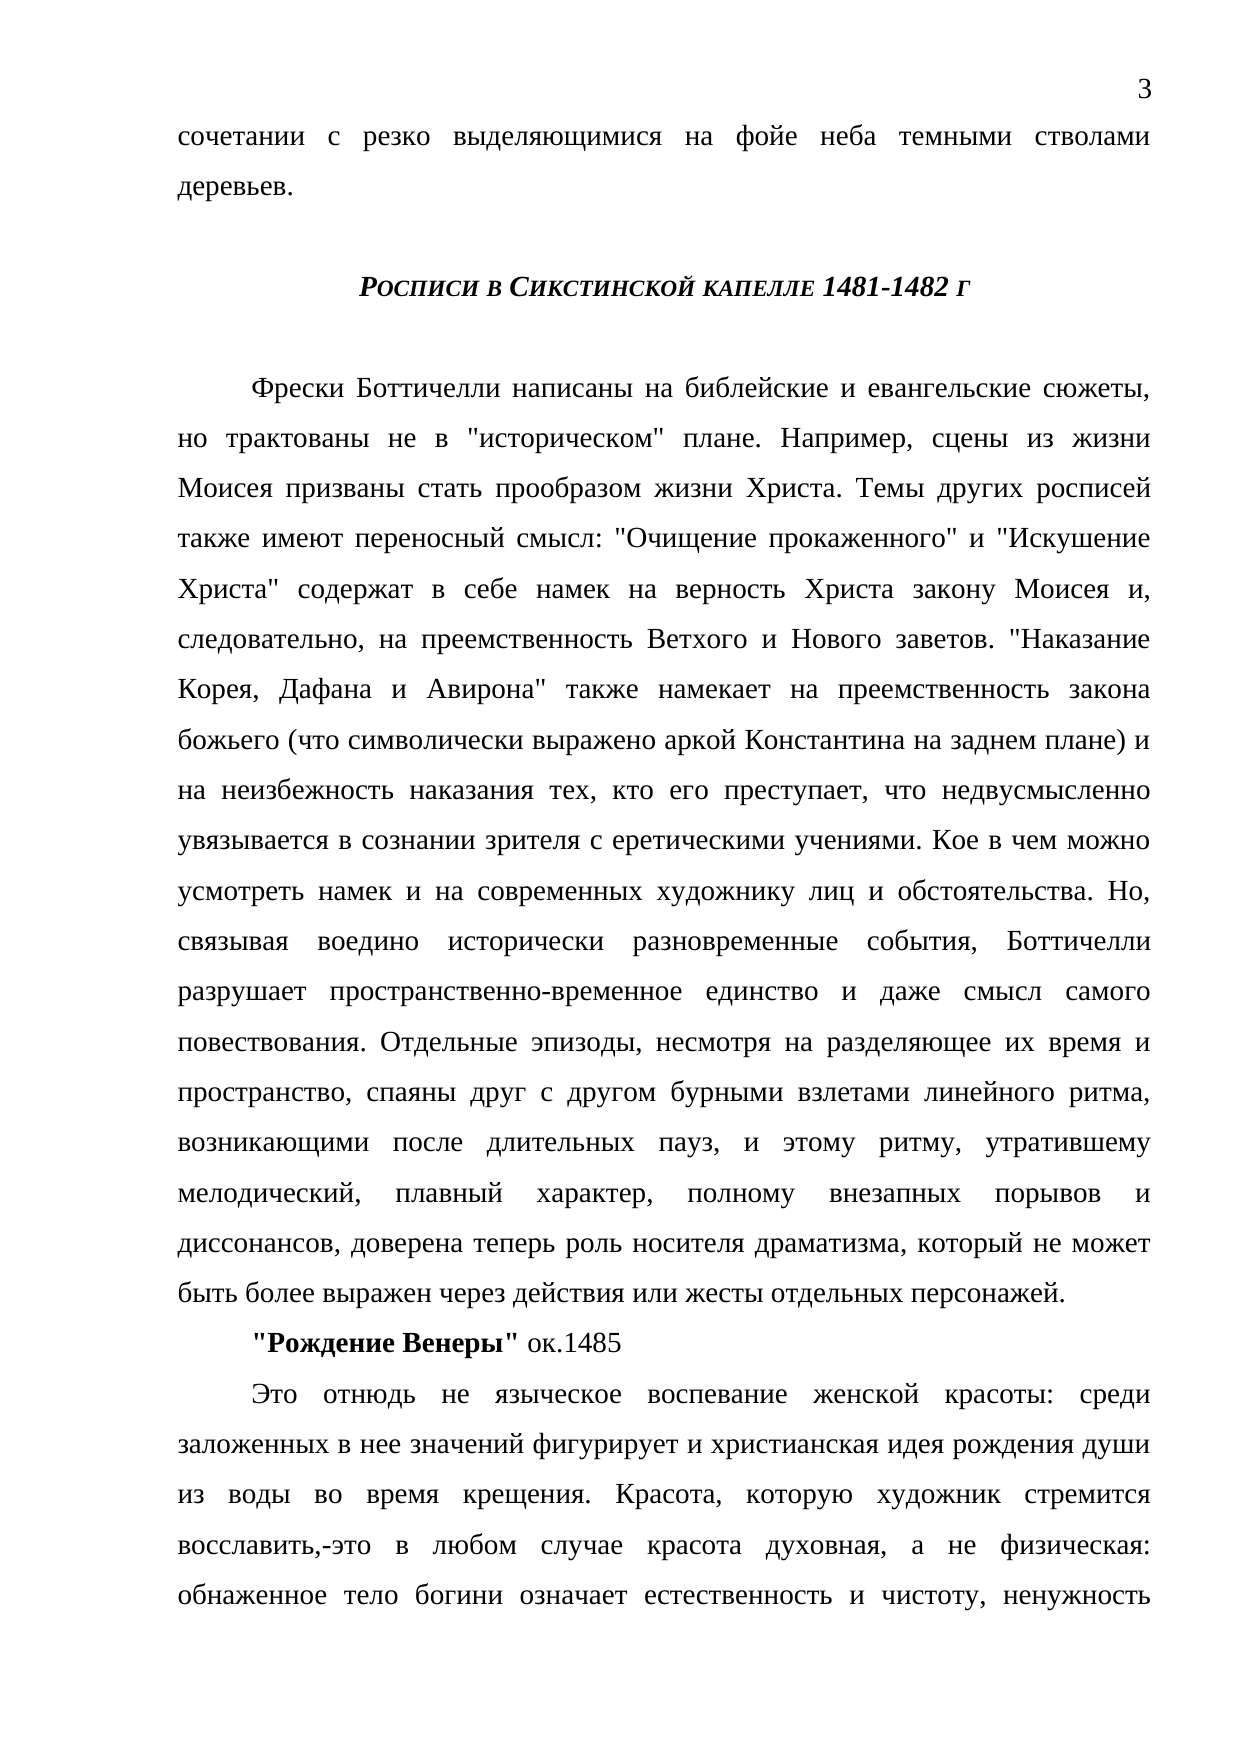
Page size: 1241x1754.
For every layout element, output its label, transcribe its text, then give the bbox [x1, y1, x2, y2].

text Фрески Боттичелли написаны на библейские и евангельские сюжеты, но трактованы не в "историческом" плане. Например, сцены из жизни Моисея призваны стать прообразом жизни Христа. Темы других росписей также имеют переносный смысл: "Очищение прокаженного" и "Искушение Христа" содержат в себе намек на верность Христа закону Моисея и, следовательно, на преемственность Ветхого и Нового заветов. "Наказание Корея, Дафана и Авирона" также намекает на преемственность закона божьего (что символически выражено аркой Константина на заднем плане) и на неизбежность наказания тех, кто его преступает, что недвусмысленно увязывается в сознании зрителя с еретическими учениями. Кое в чем можно усмотреть намек и на современных художнику лиц и обстоятельства. Но, связывая воедино исторически разновременные события, Боттичелли разрушает пространственно-временное единство и даже смысл самого повествования. Отдельные эпизоды, несмотря на разделяющее их время и пространство, спаяны друг с другом бурными взлетами линейного ритма, возникающими после длительных пауз, и этому ритму, утратившему мелодический, плавный характер, полному внезапных порывов и диссонансов, доверена теперь роль носителя драматизма, который не может быть более выражен через действия или жесты отдельных персонажей. [177, 370, 1152, 1309]
text "Рождение Венеры" ок.1485 [177, 1326, 1152, 1359]
subtitle Росписи в Сикстинской капелле 1481- [177, 269, 1152, 303]
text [177, 118, 1152, 202]
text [177, 1376, 1152, 1611]
